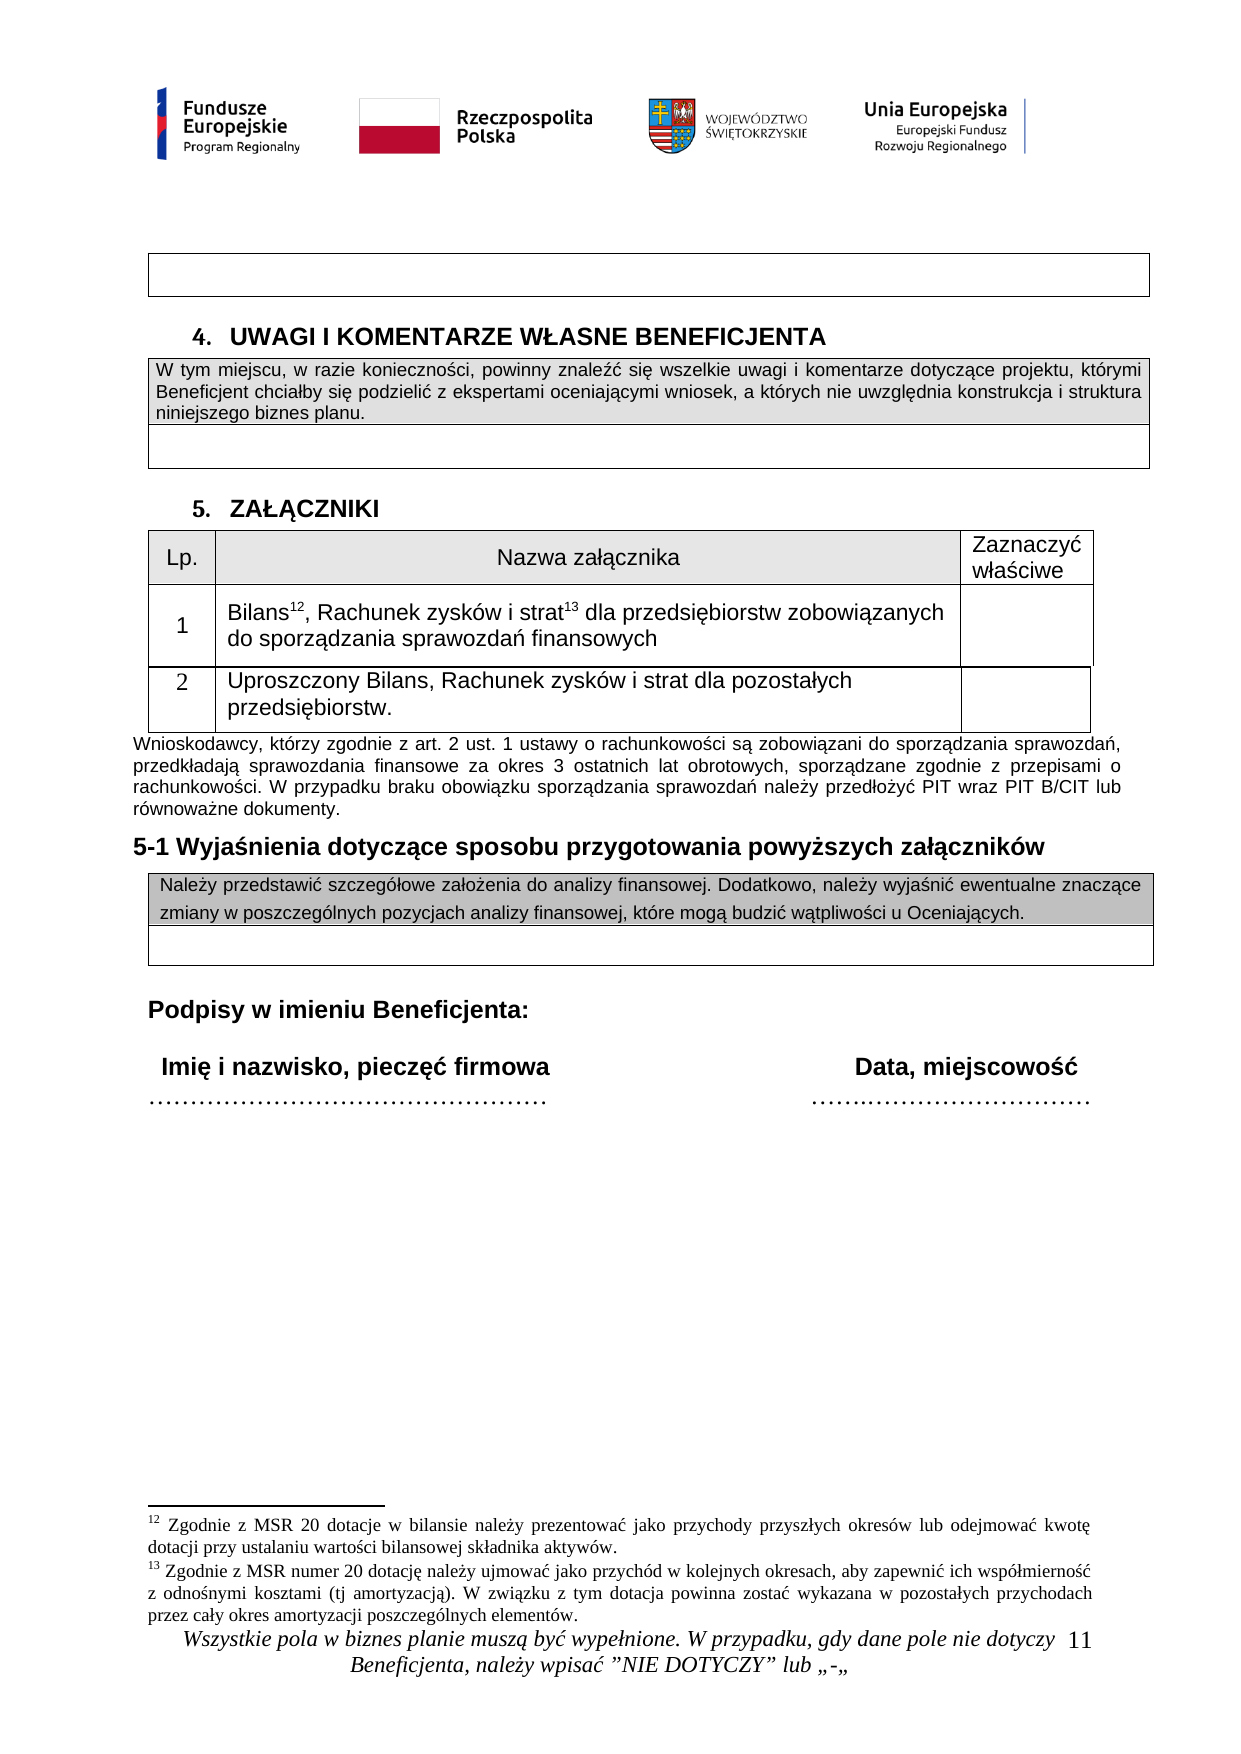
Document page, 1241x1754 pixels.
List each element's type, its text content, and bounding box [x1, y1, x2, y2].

table_cell [149, 254, 1149, 296]
text 5-1 Wyjaśnienia dotyczące sposobu przygotowania powyższych załączników [133, 832, 1122, 861]
picture [359, 87, 592, 160]
table_cell Uproszczony Bilans, Rachunek zysków i strat dla pozostałych przedsiębiorstw. [216, 668, 961, 732]
table_cell 2 [149, 668, 215, 732]
table_cell [962, 668, 1090, 732]
table_cell 1 [149, 585, 215, 666]
text Imię i nazwisko, pieczęć firmowa Data, miejscowość [148, 1052, 1092, 1081]
table_cell [961, 585, 1093, 666]
table_header Nazwa załącznika [216, 531, 960, 583]
subtitle ZAŁĄCZNIKI [192, 494, 1092, 523]
table_cell [149, 425, 1149, 468]
table_header Zaznaczyć właściwe [961, 531, 1093, 583]
table_header Lp. [149, 531, 215, 583]
table_cell Bilans, Rachunek zysków i strat dla przedsiębiorstw zobowiązanych do sporządzania sprawozdań finansowych [216, 585, 960, 666]
text Podpisy w imieniu Beneficjenta: [148, 994, 1092, 1023]
subtitle UWAGI I KOMENTARZE WŁASNE BENEFICJENTA [192, 322, 1092, 352]
table_header Należy przedstawić szczegółowe założenia do analizy finansowej. Dodatkowo, należy wyjaśnić ewentualne znaczące zmiany w poszczególnych pozycjach analizy finansowej, które mogą budzić wątpliwości u Oceniających. [149, 874, 1153, 924]
text ………………………………………… …….……………………… [148, 1081, 1092, 1109]
table_cell [149, 926, 1153, 965]
picture [157, 87, 300, 160]
picture [648, 87, 807, 160]
picture [865, 87, 1026, 160]
text Wnioskodawcy, którzy zgodnie z art. 2 ust. 1 ustawy o rachunkowości są zobowiązani do sporządzania sprawozdań, przedkładają sprawozdania finansowe za okres 3 ostatnich lat obrotowych, sporządzane zgodnie z przepisami o rachunkowości. W przypadku braku obowiązku sporządzania sprawozdań należy przedłożyć PIT wraz PIT B/CIT lub równoważne dokumenty. [133, 733, 1122, 819]
table_header W tym miejscu, w razie konieczności, powinny znaleźć się wszelkie uwagi i komentarze dotyczące projektu, którymi Beneficjent chciałby się podzielić z ekspertami oceniającymi wniosek, a których nie uwzględnia konstrukcja i struktura niniejszego biznes planu. [149, 359, 1149, 423]
